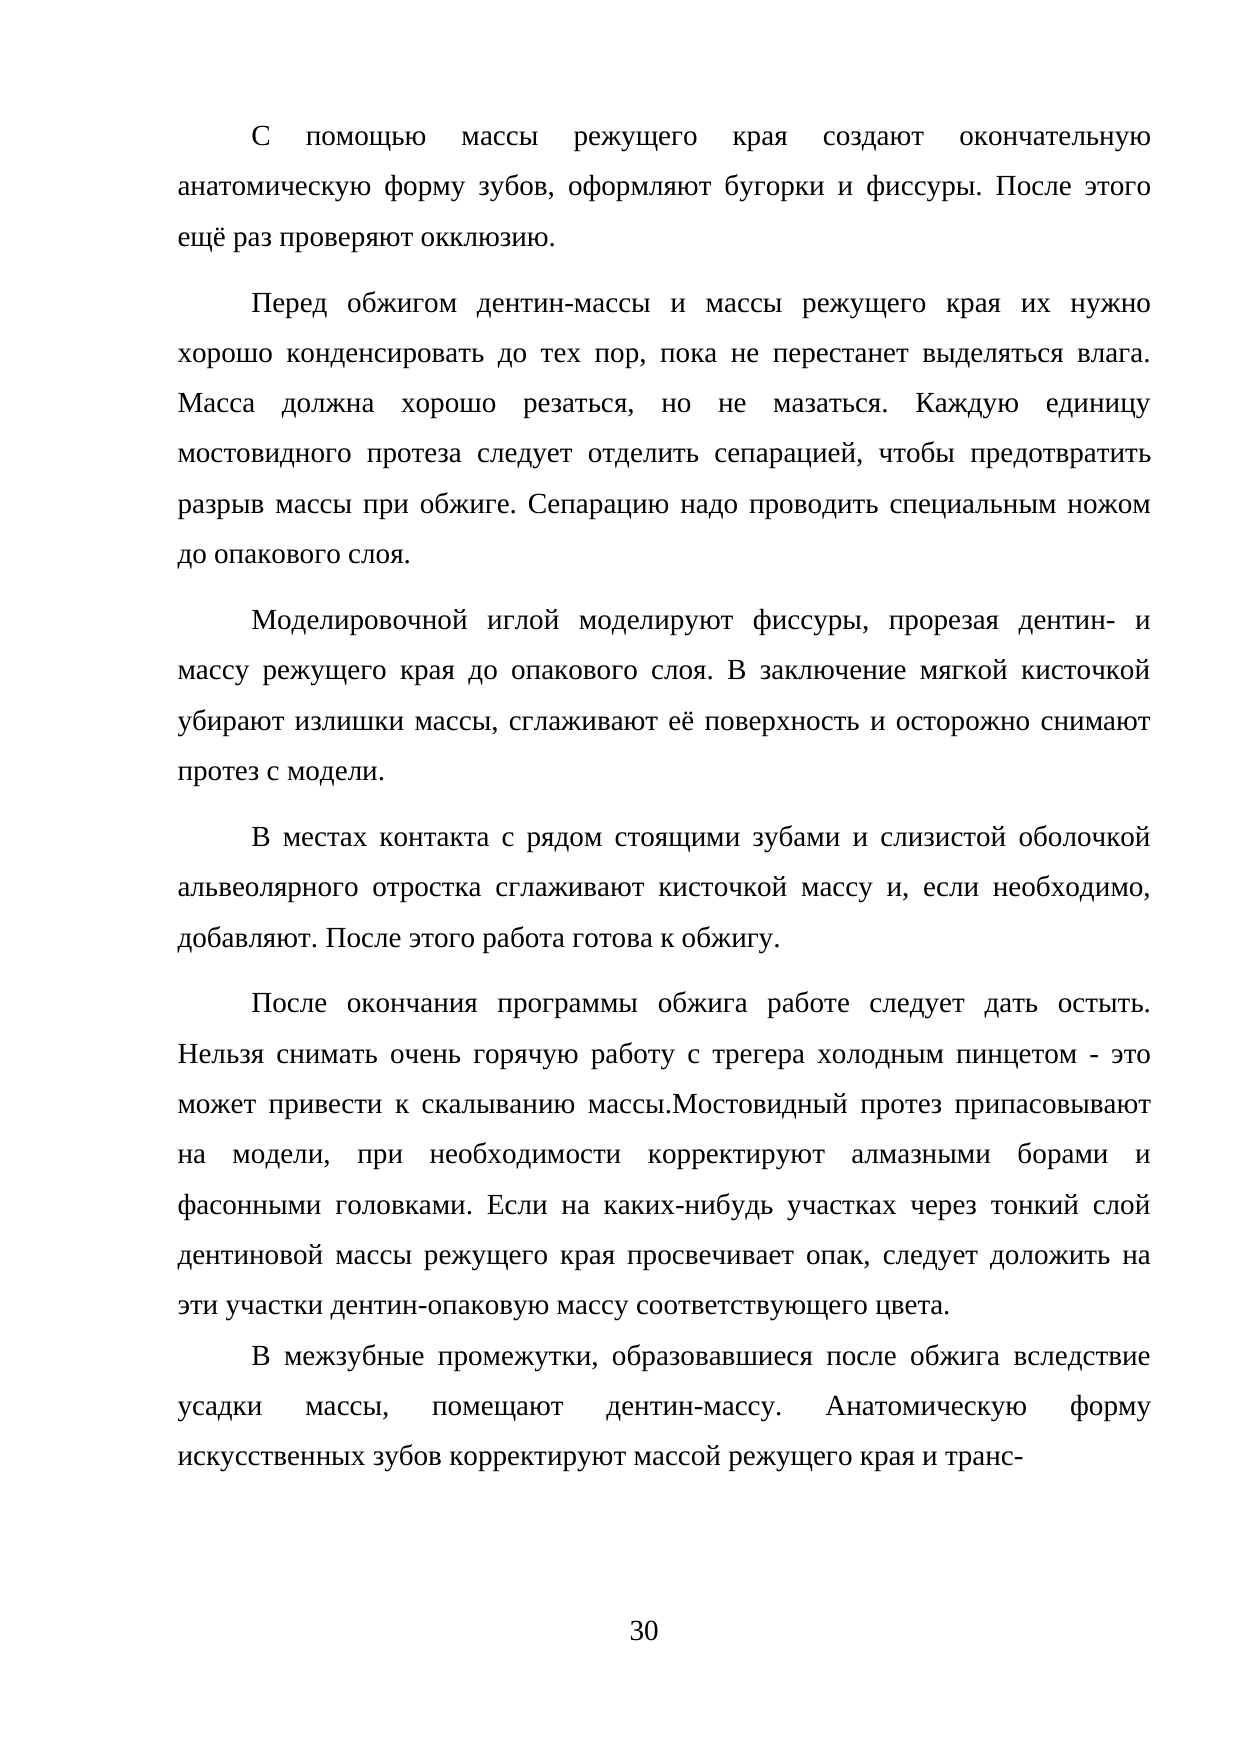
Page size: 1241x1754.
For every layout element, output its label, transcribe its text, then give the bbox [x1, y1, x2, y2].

text В межзубные промежутки, образовавшиеся после обжига вследствие усадки массы, помещают дентин-массу. Анатомическую форму искусственных зубов корректируют массой режущего края и транс- [177, 1338, 1152, 1472]
text Перед обжигом дентин-массы и массы режущего края их нужно хорошо конденсировать до тех пор, пока не перестанет выделяться влага. Масса должна хорошо резаться, но не мазаться. Каждую единицу мостовидного протеза следует отделить сепарацией, чтобы предотвратить разрыв массы при обжиге. Сепарацию надо проводить специальным ножом до опакового слоя. [177, 285, 1152, 570]
text В местах контакта с рядом стоящими зубами и слизистой оболочкой альвеолярного отростка сглаживают кисточкой массу и, если необходимо, добавляют. После этого работа готова к обжигу. [177, 819, 1152, 953]
text Моделировочной иглой моделируют фиссуры, прорезая дентин- и массу режущего края до опакового слоя. В заключение мягкой кисточкой убирают излишки массы, сглаживают её поверхность и осторожно снимают протез с модели. [177, 602, 1152, 787]
text После окончания программы обжига работе следует дать остыть. Нельзя снимать очень горячую работу с трегера холодным пинцетом - это может привести к скалыванию массы.Мостовидный протез припасовывают на модели, при необходимости корректируют алмазными борами и фасонными головками. Если на каких-нибудь участках через тонкий слой дентиновой массы режущего края просвечивает опак, следует доложить на эти участки дентин-опаковую массу соответствующего цвета. [177, 986, 1152, 1321]
text С помощью массы режущего края создают окончательную анатомическую форму зубов, оформляют бугорки и фиссуры. После этого ещё раз проверяют окклюзию. [177, 118, 1152, 252]
